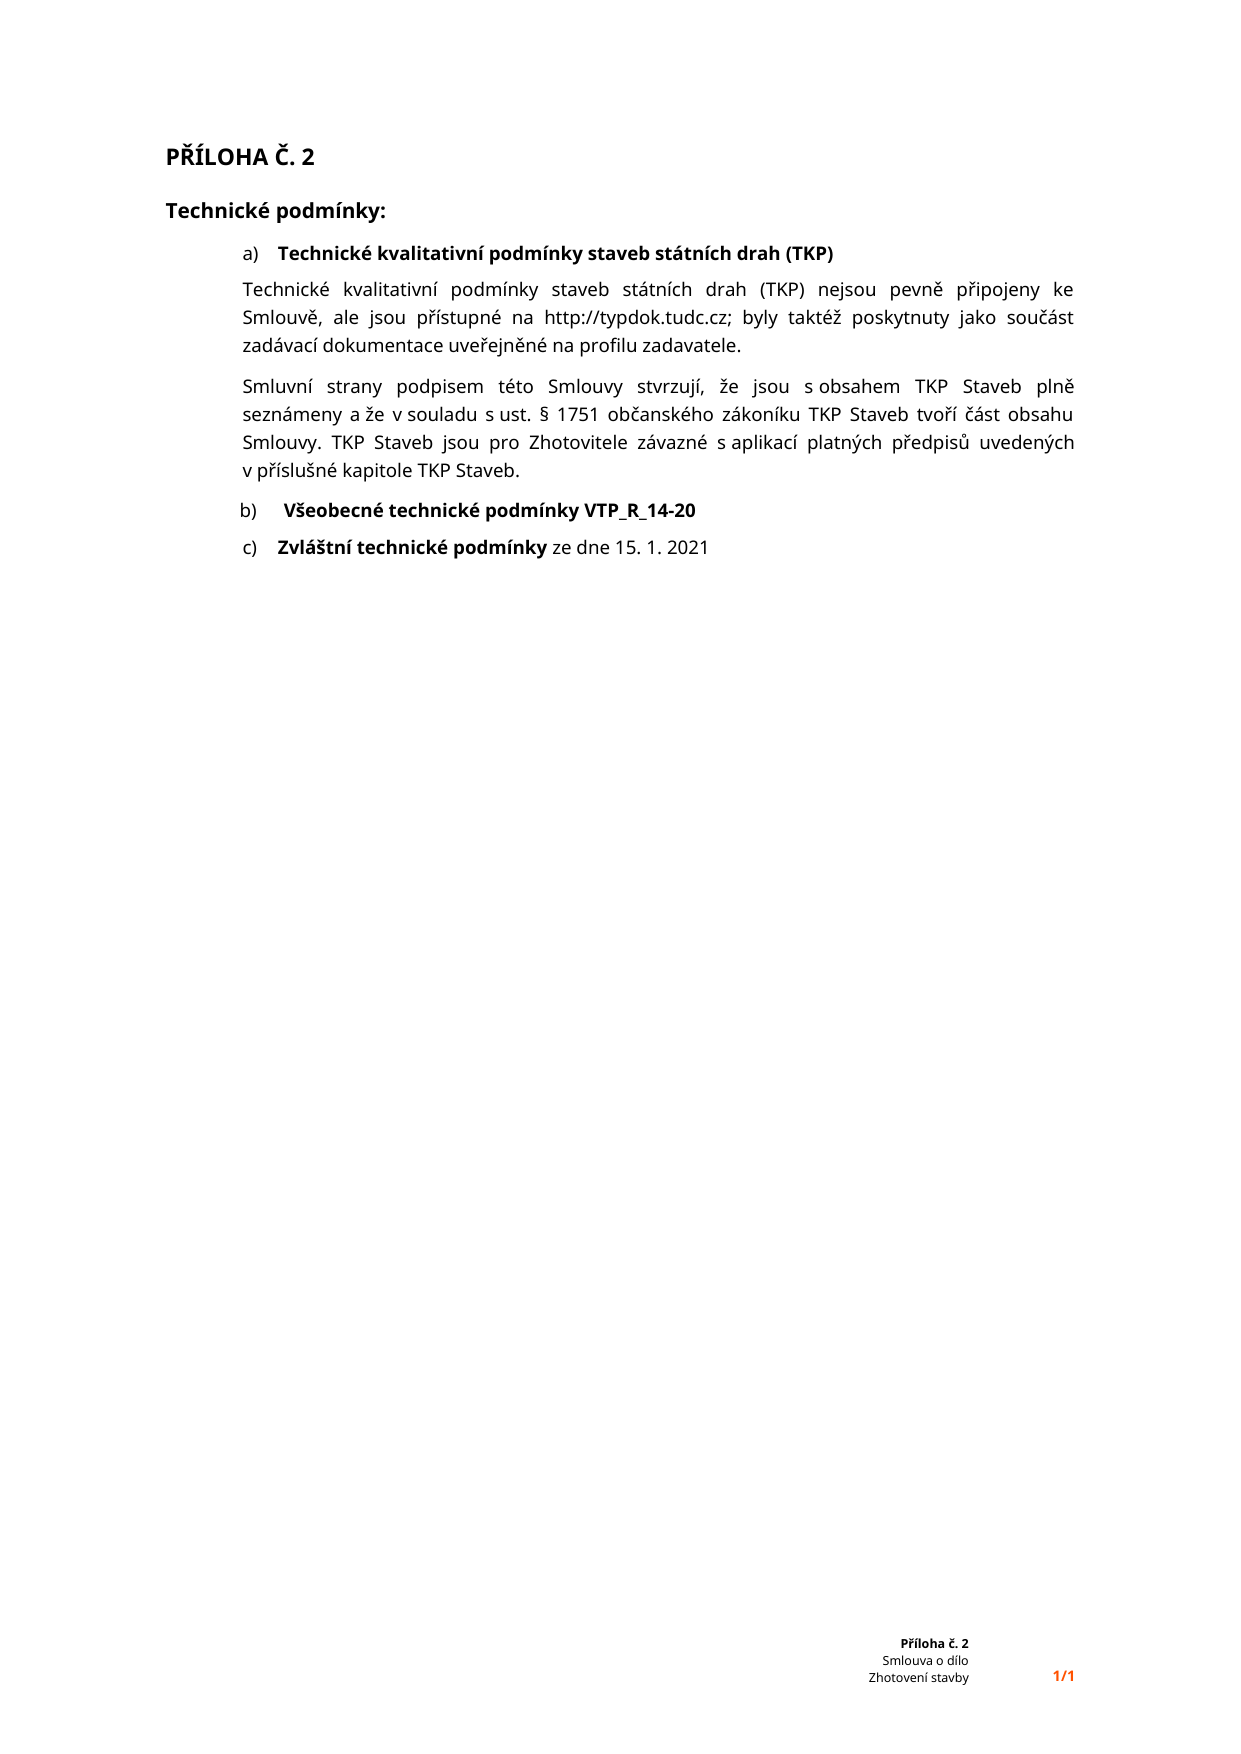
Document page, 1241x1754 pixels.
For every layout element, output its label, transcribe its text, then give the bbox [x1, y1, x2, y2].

text Technické podmínky: [165, 197, 1075, 225]
text Technické kvalitativní podmínky staveb státních drah (TKP) nejsou pevně připojeny ke Smlouvě, ale jsou přístupné na http://typdok.tudc.cz; byly taktéž poskytnuty jako součást zadávací dokumentace uveřejněné na profilu zadavatele. [242, 277, 1075, 358]
list Technické kvalitativní podmínky staveb státních drah (TKP) [242, 240, 1075, 266]
text Smluvní strany podpisem této Smlouvy stvrzují, že jsou s obsahem TKP Staveb plně seznámeny a že v souladu s ust. § 1751 občanského zákoníku TKP Staveb tvoří část obsahu Smlouvy. TKP Staveb jsou pro Zhotovitele závazné s aplikací platných předpisů uvedených v příslušné kapitole TKP Staveb. [242, 373, 1075, 483]
list Všeobecné technické podmínky VTP_R_14-20 [239, 498, 1075, 523]
list Zvláštní technické podmínky ze dne 15. 1. 2021 [242, 534, 1075, 560]
text Příloha č. 2 [165, 141, 1075, 173]
